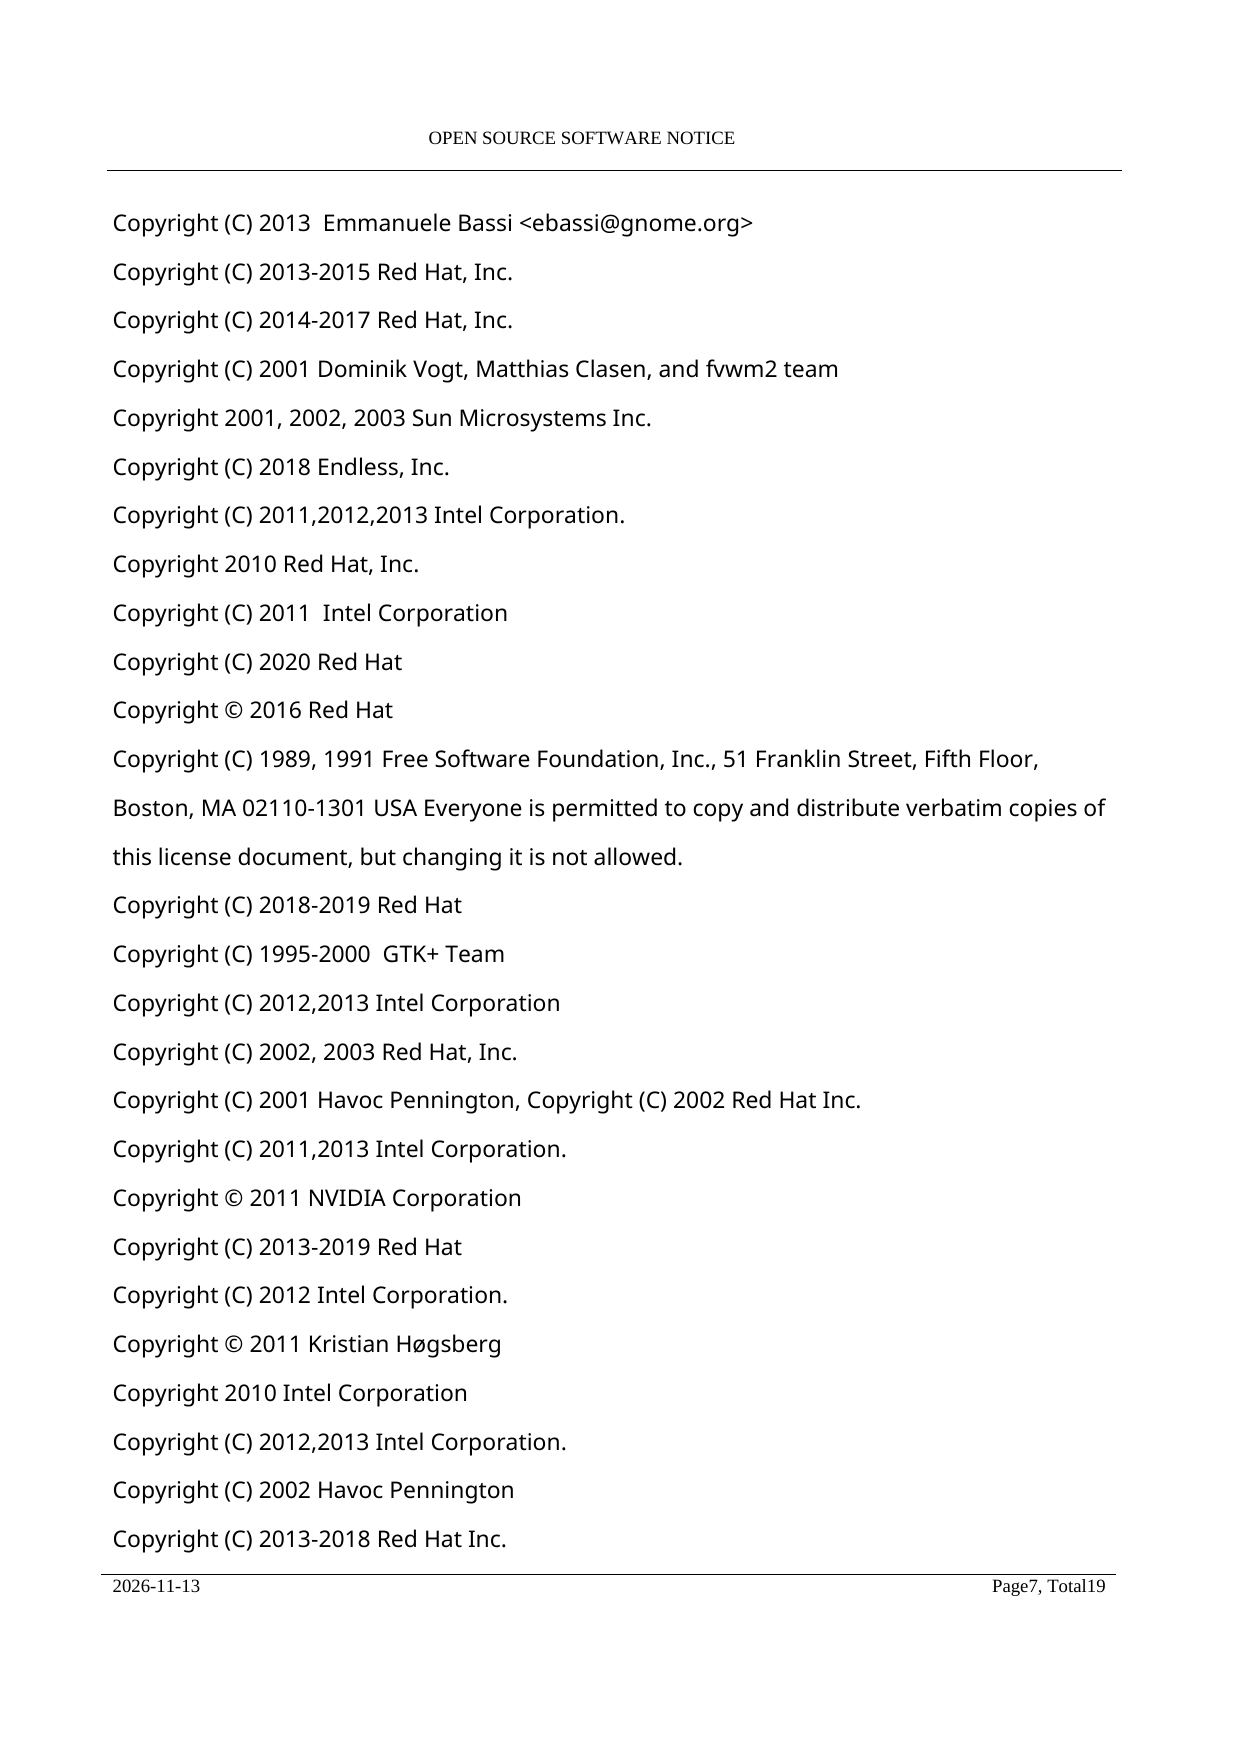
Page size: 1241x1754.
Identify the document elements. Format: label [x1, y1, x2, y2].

text [112, 206, 1128, 1555]
